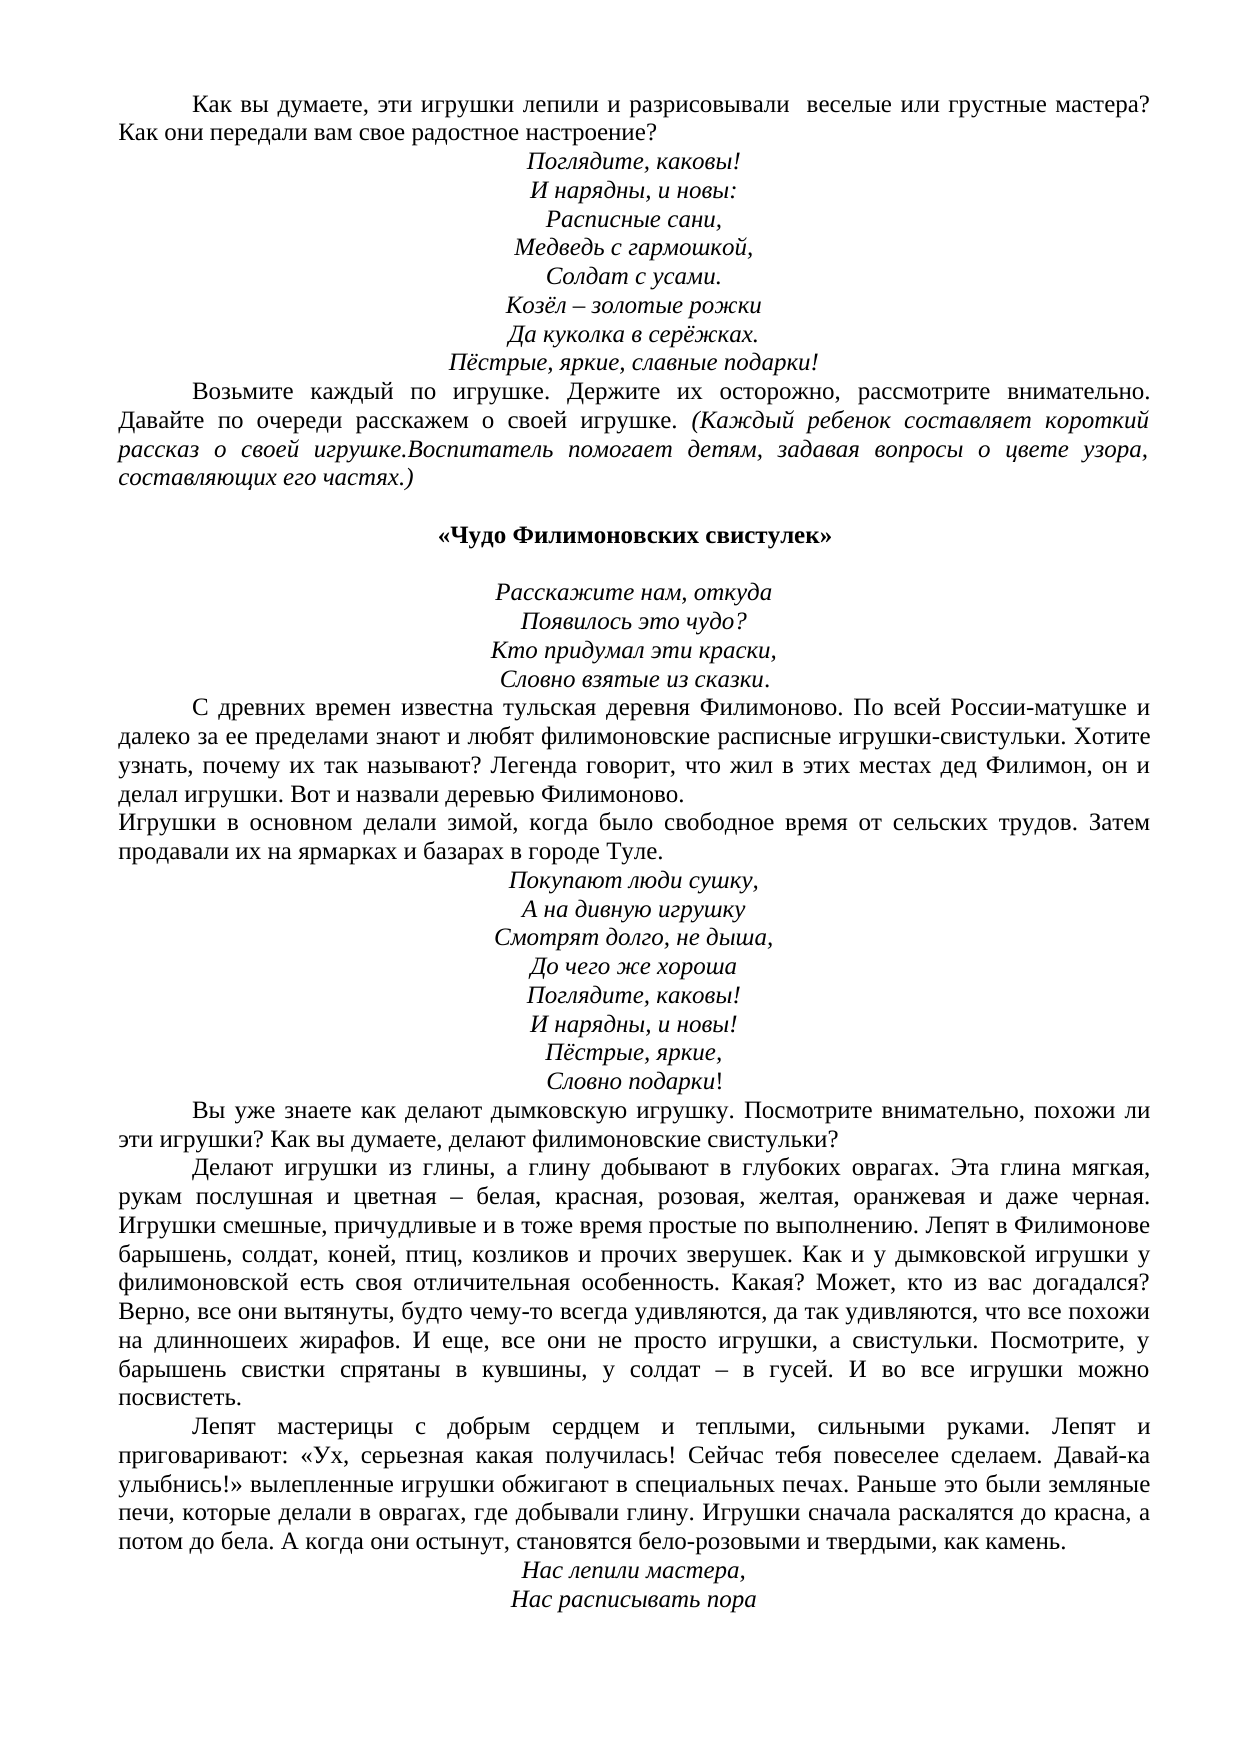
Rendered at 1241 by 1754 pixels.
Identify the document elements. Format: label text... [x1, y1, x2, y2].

text Появилось это чудо? [118, 606, 1152, 635]
text И нарядны, и новы! [118, 1009, 1152, 1037]
text Нас расписывать пора [118, 1584, 1152, 1612]
text Нас лепили мастера, [118, 1555, 1152, 1584]
text Словно подарки! [118, 1066, 1152, 1095]
text Игрушки в основном делали зимой, когда было свободное время от сельских трудов. Затем продавали их на ярмарках и базарах в городе Туле. [118, 807, 1152, 865]
text Лепят мастерицы с добрым сердцем и теплыми, сильными руками. Лепят и приговаривают: «Ух, серьезная какая получилась! Сейчас тебя повеселее сделаем. Давай-ка улыбнись!» вылепленные игрушки обжигают в специальных печах. Раньше это были земляные печи, которые делали в оврагах, где добывали глину. Игрушки сначала раскалятся до красна, а потом до бела. А когда они остынут, становятся бело-розовыми и твердыми, как камень. [118, 1411, 1152, 1555]
text Медведь с гармошкой, [118, 232, 1152, 261]
text Кто придумал эти краски, [118, 635, 1152, 664]
text Да куколка в серёжках. [118, 319, 1152, 347]
text Поглядите, каковы! [118, 146, 1152, 175]
text Возьмите каждый по игрушке. Держите их осторожно, рассмотрите внимательно. Давайте по очереди расскажем о своей игрушке. (Каждый ребенок составляет короткий рассказ о своей игрушке.Воспитатель помогает детям, задавая вопросы о цвете узора, составляющих его частях.) [118, 376, 1152, 491]
text Покупают люди сушку, [118, 865, 1152, 894]
text «Чудо Филимоновских свистулек» [118, 520, 1152, 549]
text Пёстрые, яркие, [118, 1037, 1152, 1066]
text Как вы думаете, эти игрушки лепили и разрисовывали веселые или грустные мастера? Как они передали вам свое радостное настроение? [118, 89, 1152, 146]
text Пёстрые, яркие, славные подарки! [118, 347, 1152, 376]
text С древних времен известна тульская деревня Филимоново. По всей России-матушке и далеко за ее пределами знают и любят филимоновские расписные игрушки-свистульки. Хотите узнать, почему их так называют? Легенда говорит, что жил в этих местах дед Филимон, он и делал игрушки. Вот и назвали деревью Филимоново. [118, 692, 1152, 807]
text Поглядите, каковы! [118, 980, 1152, 1009]
text И нарядны, и новы: [118, 175, 1152, 204]
text Вы уже знаете как делают дымковскую игрушку. Посмотрите внимательно, похожи ли эти игрушки? Как вы думаете, делают филимоновские свистульки? [118, 1095, 1152, 1152]
text До чего же хороша [118, 951, 1152, 980]
text Расскажите нам, откуда [118, 577, 1152, 606]
text А на дивную игрушку [118, 894, 1152, 922]
text Смотрят долго, не дыша, [118, 922, 1152, 951]
text Словно взятые из сказки. [118, 664, 1152, 692]
text Делают игрушки из глины, а глину добывают в глубоких оврагах. Эта глина мягкая, рукам послушная и цветная – белая, красная, розовая, желтая, оранжевая и даже черная. Игрушки смешные, причудливые и в тоже время простые по выполнению. Лепят в Филимонове барышень, солдат, коней, птиц, козликов и прочих зверушек. Как и у дымковской игрушки у филимоновской есть своя отличительная особенность. Какая? Может, кто из вас догадался? Верно, все они вытянуты, будто чему-то всегда удивляются, да так удивляются, что все похожи на длинношеих жирафов. И еще, все они не просто игрушки, а свистульки. Посмотрите, у барышень свистки спрятаны в кувшины, у солдат – в гусей. И во все игрушки можно посвистеть. [118, 1152, 1152, 1411]
text Расписные сани, [118, 204, 1152, 232]
text Солдат с усами. [118, 261, 1152, 290]
text Козёл – золотые рожки [118, 290, 1152, 319]
